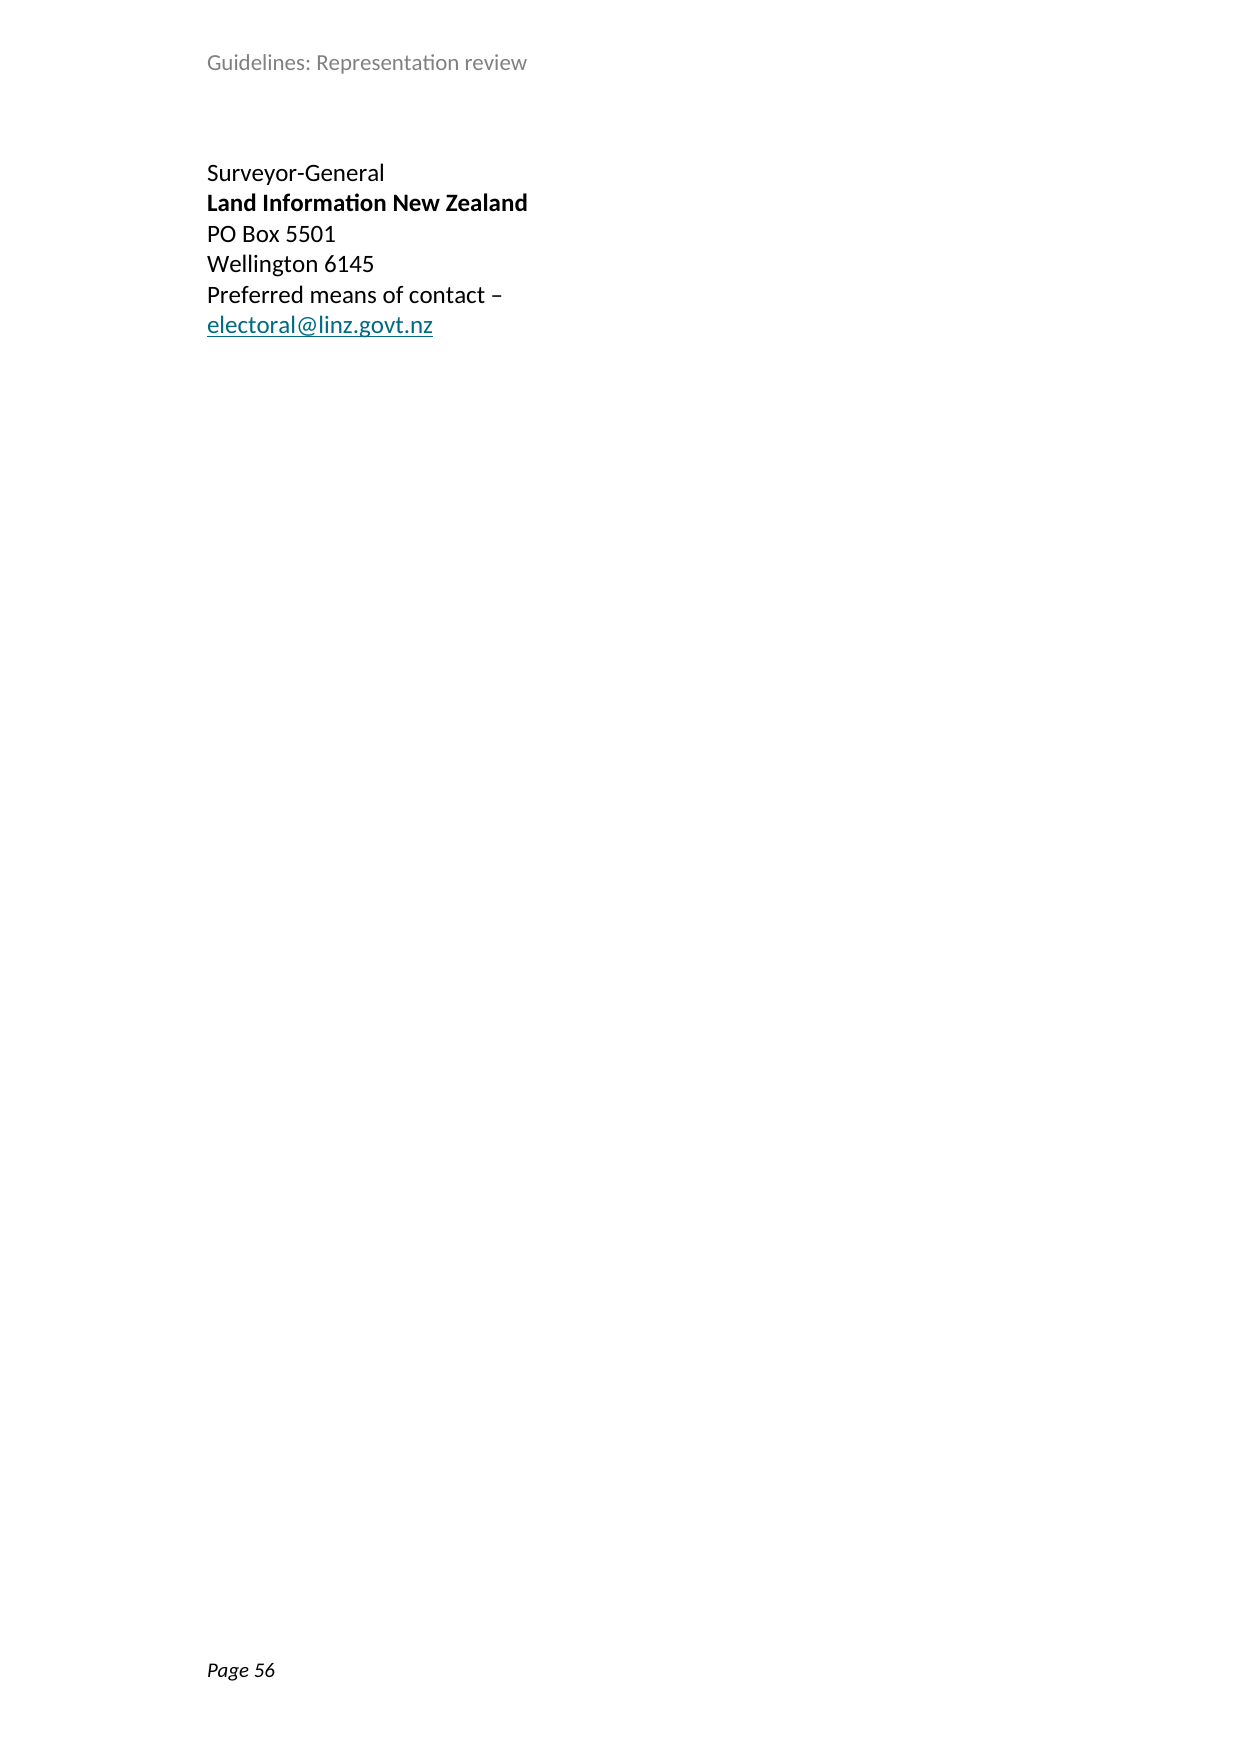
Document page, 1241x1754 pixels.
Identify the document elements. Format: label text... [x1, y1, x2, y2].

text Wellington 6145 [207, 248, 1092, 279]
text PO Box 5501 [207, 218, 1092, 248]
text Preferred means of contact – [207, 279, 1092, 309]
text Land Information New Zealand [207, 187, 1092, 218]
text electoral@linz.govt.nz [207, 309, 1092, 340]
text Surveyor-General [207, 157, 1092, 187]
